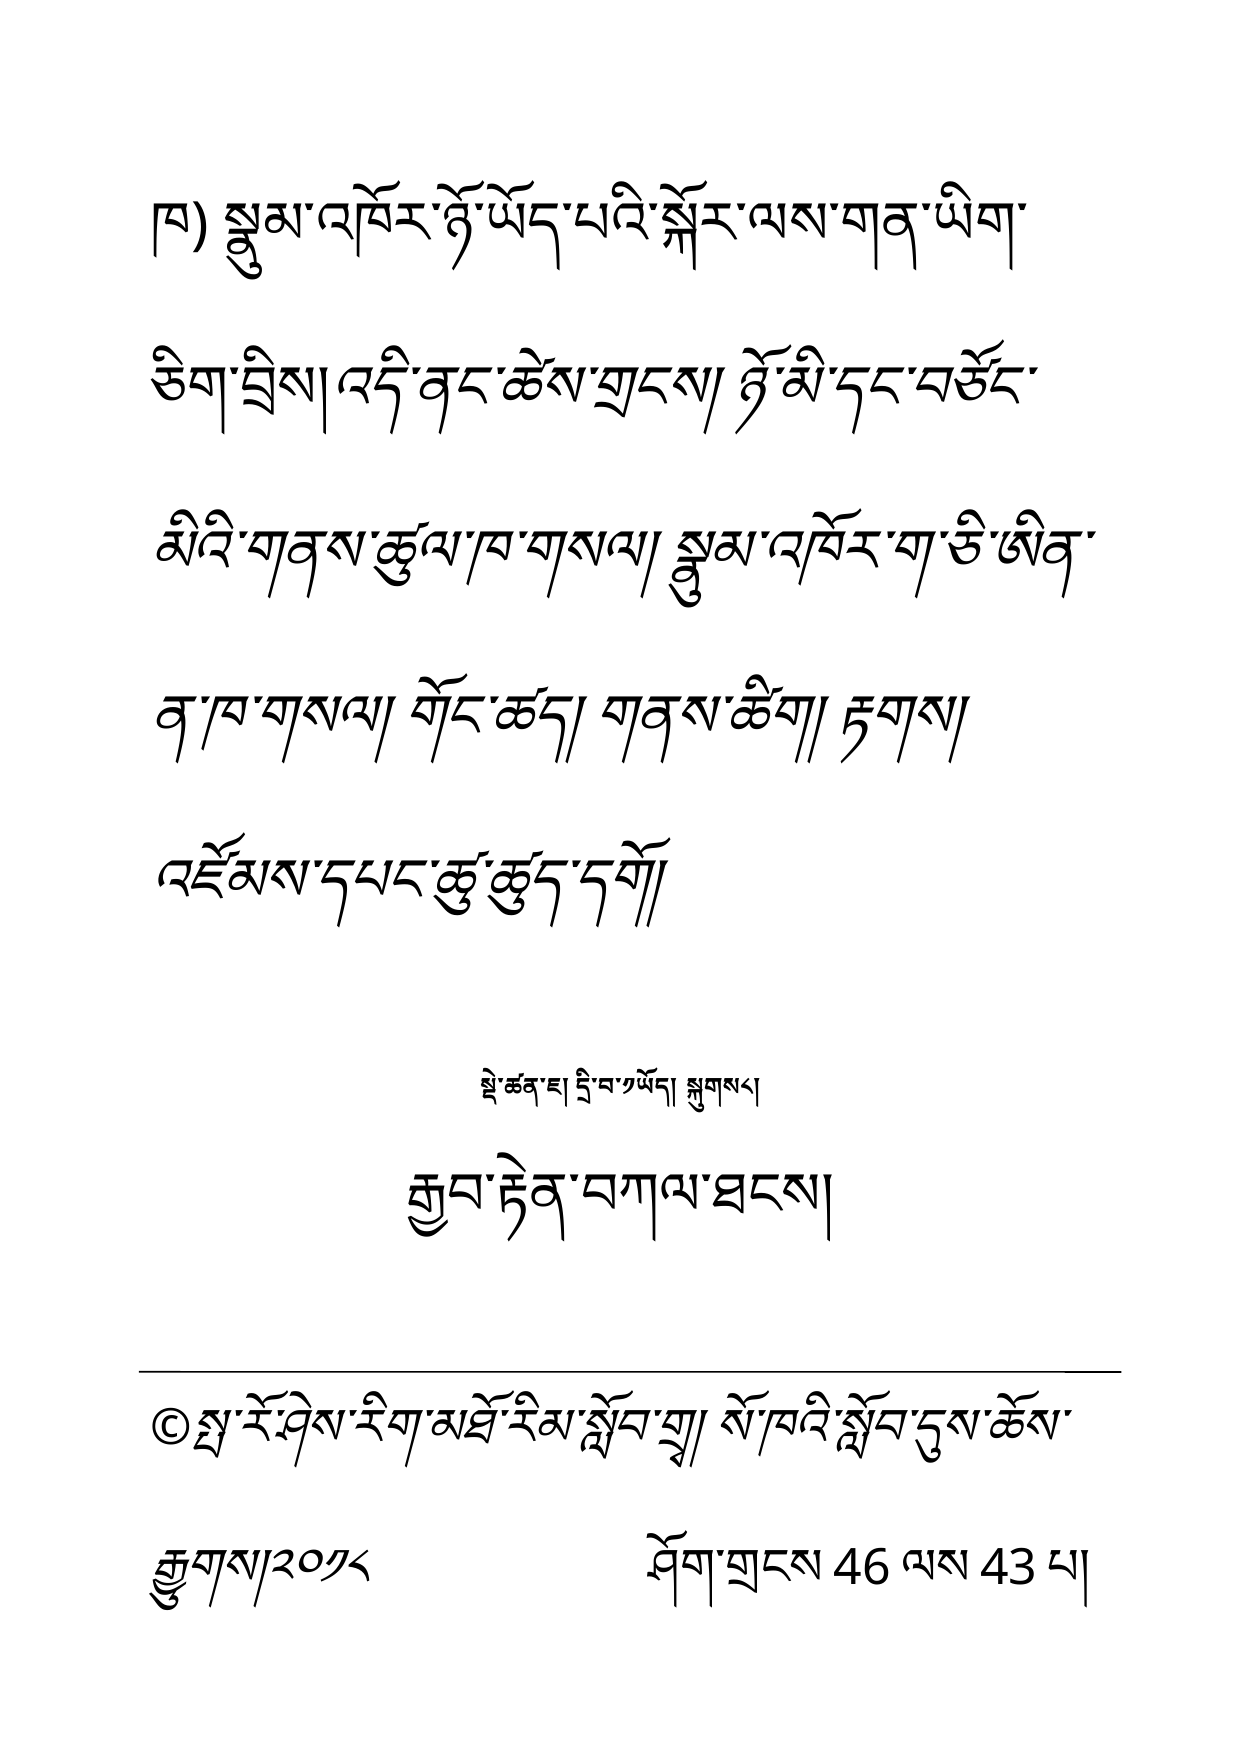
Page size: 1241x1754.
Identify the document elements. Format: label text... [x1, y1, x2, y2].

text རྒྱབ་རྟེན་བཀལ་ཐངས། [150, 1129, 1090, 1293]
text སྡེ་ཚན་ཇ། དྲི་བ་༡ཡོད། སྐུགས༨། [150, 1059, 1090, 1129]
text ཁ) སྣུམ་འཁོར་ཉོ་ཡོད་པའི་སྐོར་ལས་གན་ཡིག་ཅིག་བྲིས།འདི་ནང་ཚེས་གྲངས། ཉོ་མི་དང་བཙོང་མིའི་གནས་ཚུལ་ཁ་གསལ། སྣུམ་འཁོར་ག་ཅི་ཨིན་ན་ཁ་གསལ། གོང་ཚད། གནས་ཚིག། རྟགས། འཛོམས་དཔང་ཚུ་ཚུད་དགོ། [150, 158, 1090, 979]
